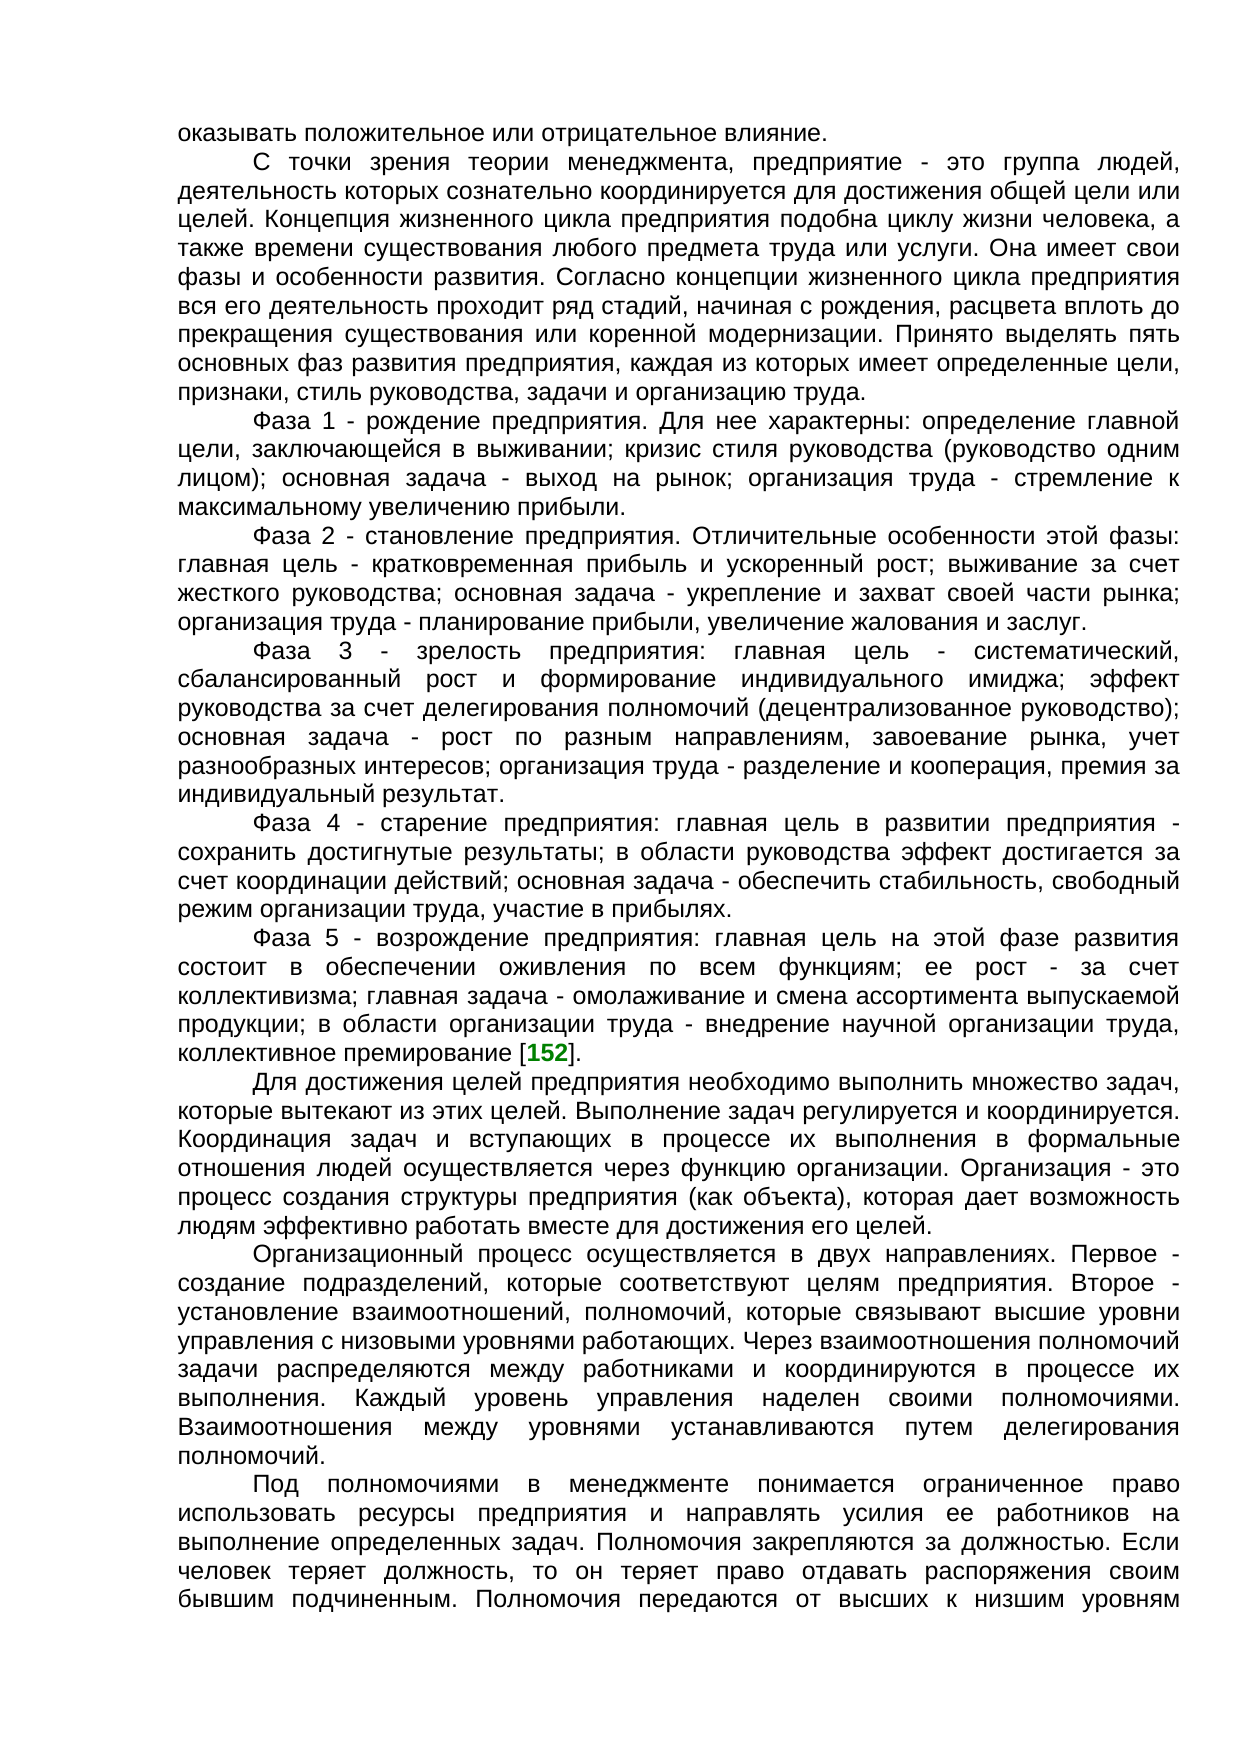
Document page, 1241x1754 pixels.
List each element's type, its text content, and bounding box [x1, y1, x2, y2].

text Организационный процесс осуществляется в двух направлениях. Первое - создание подразделений, которые соответствуют целям предприятия. Второе - установление взаимоотношений, полномочий, которые связывают высшие уровни управления с низовыми уровнями работающих. Через взаимоотношения полномочий задачи распределяются между работниками и координируются в процессе их выполнения. Каждый уровень управления наделен своими полномочиями. Взаимоотношения между уровнями устанавливаются путем делегирования полномочий. [177, 1239, 1181, 1469]
text Фаза 4 - старение предприятия: главная цель в развитии предприятия - сохранить достигнутые результаты; в области руководства эффект достигается за счет координации действий; основная задача - обеспечить стабильность, свободный режим организации труда, участие в прибылях. [177, 808, 1181, 923]
text Фаза 2 - становление предприятия. Отличительные особенности этой фазы: главная цель - кратковременная прибыль и ускоренный рост; выживание за счет жесткого руководства; основная задача - укрепление и захват своей части рынка; организация труда - планирование прибыли, увеличение жалования и заслуг. [177, 521, 1181, 636]
text С точки зрения теории менеджмента, предприятие - это группа людей, деятельность которых сознательно координируется для достижения общей цели или целей. Концепция жизненного цикла предприятия подобна циклу жизни человека, а также времени существования любого предмета труда или услуги. Она имеет свои фазы и особенности развития. Согласно концепции жизненного цикла предприятия вся его деятельность проходит ряд стадий, начиная с рождения, расцвета вплоть до прекращения существования или коренной модернизации. Принято выделять пять основных фаз развития предприятия, каждая из которых имеет определенные цели, признаки, стиль руководства, задачи и организацию труда. [177, 147, 1181, 406]
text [177, 1469, 1181, 1613]
text Фаза 1 - рождение предприятия. Для нее характерны: определение главной цели, заключающейся в выживании; кризис стиля руководства (руководство одним лицом); основная задача - выход на рынок; организация труда - стремление к максимальному увеличению прибыли. [177, 406, 1181, 521]
text Фаза 3 - зрелость предприятия: главная цель - систематический, сбалансированный рост и формирование индивидуального имиджа; эффект руководства за счет делегирования полномочий (децентрализованное руководство); основная задача - рост по разным направлениям, завоевание рынка, учет разнообразных интересов; организация труда - разделение и кооперация, премия за индивидуальный результат. [177, 636, 1181, 808]
text Фаза 5 - возрождение предприятия: главная цель на этой фазе развития состоит в обеспечении оживления по всем функциям; ее рост - за счет коллективизма; главная задача - омолаживание и смена ассортимента выпускаемой продукции; в области организации труда - внедрение научной организации труда, коллективное премирование [152]. [177, 923, 1181, 1067]
text Для достижения целей предприятия необходимо выполнить множество задач, которые вытекают из этих целей. Выполнение задач регулируется и координируется. Координация задач и вступающих в процессе их выполнения в формальные отношения людей осуществляется через функцию организации. Организация - это процесс создания структуры предприятия (как объекта), которая дает возможность людям эффективно работать вместе для достижения его целей. [177, 1067, 1181, 1239]
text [177, 118, 1181, 147]
